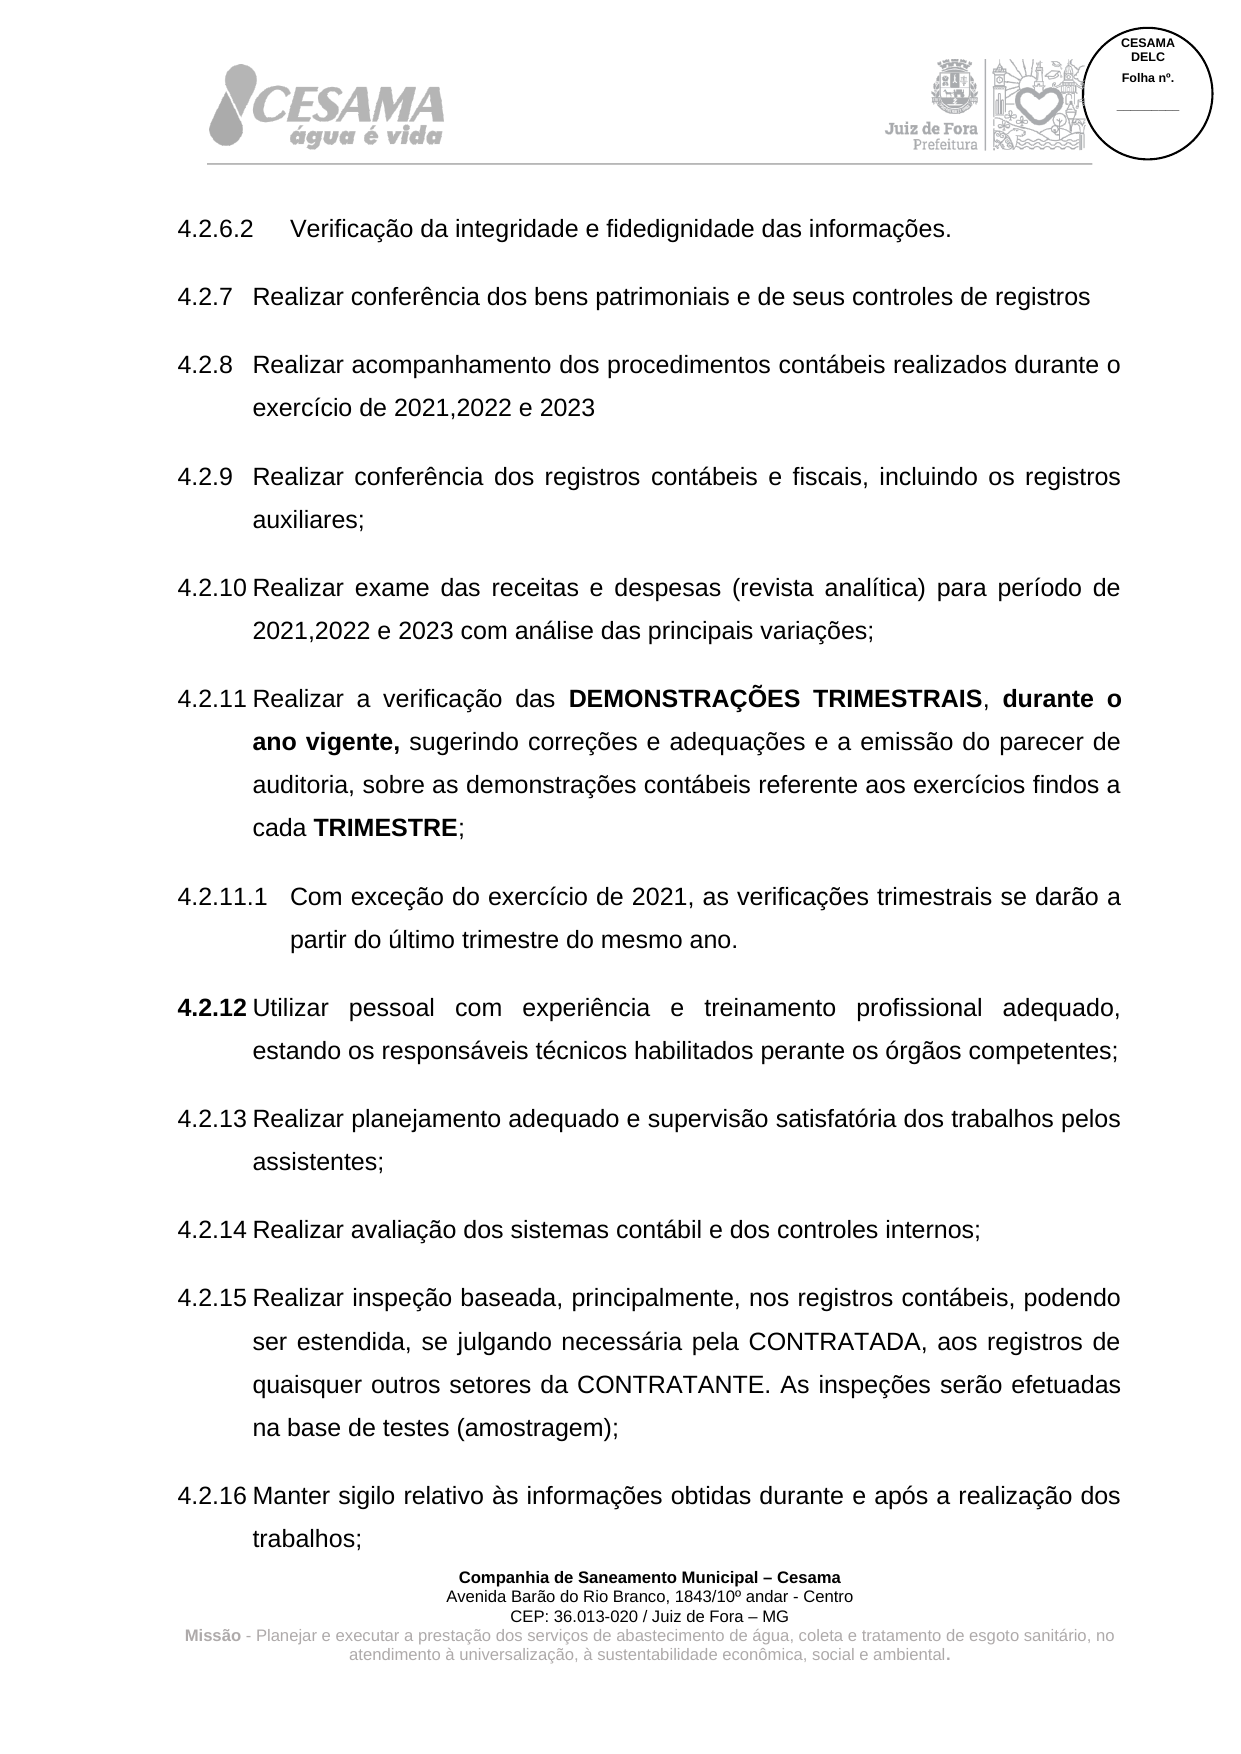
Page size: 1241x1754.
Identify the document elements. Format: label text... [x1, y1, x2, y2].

list Manter sigilo relativo às informações obtidas durante e após a realização dos trabalhos; [177, 1481, 1122, 1553]
list Realizar exame das receitas e despesas (revista analítica) para período de 2021,2022 e 2023 com análise das principais variações; [177, 573, 1122, 644]
list Realizar acompanhamento dos procedimentos contábeis realizados durante o exercício de 2021,2022 e 2023 [177, 350, 1122, 422]
list Realizar conferência dos bens patrimoniais e de seus controles de registros [177, 282, 1122, 311]
list Realizar a verificação das DEMONSTRAÇÕES TRIMESTRAIS, durante o ano vigente, sugerindo correções e adequações e a emissão do parecer de auditoria, sobre as demonstrações contábeis referente aos exercícios findos a cada TRIMESTRE; [177, 684, 1122, 842]
list Realizar avaliação dos sistemas contábil e dos controles internos; [177, 1215, 1122, 1244]
picture [207, 59, 1093, 165]
list Realizar planejamento adequado e supervisão satisfatória dos trabalhos pelos assistentes; [177, 1104, 1122, 1176]
list Realizar conferência dos registros contábeis e fiscais, incluindo os registros auxiliares; [177, 461, 1122, 533]
list Com exceção do exercício de 2021, as verificações trimestrais se darão a partir do último trimestre do mesmo ano. [177, 881, 1122, 953]
list Utilizar pessoal com experiência e treinamento profissional adequado, estando os responsáveis técnicos habilitados perante os órgãos competentes; [177, 993, 1122, 1064]
list Realizar inspeção baseada, principalmente, nos registros contábeis, podendo ser estendida, se julgando necessária pela CONTRATADA, aos registros de quaisquer outros setores da CONTRATANTE. As inspeções serão efetuadas na base de testes (amostragem); [177, 1283, 1122, 1441]
list Verificação da integridade e fidedignidade das informações. [177, 214, 1122, 243]
